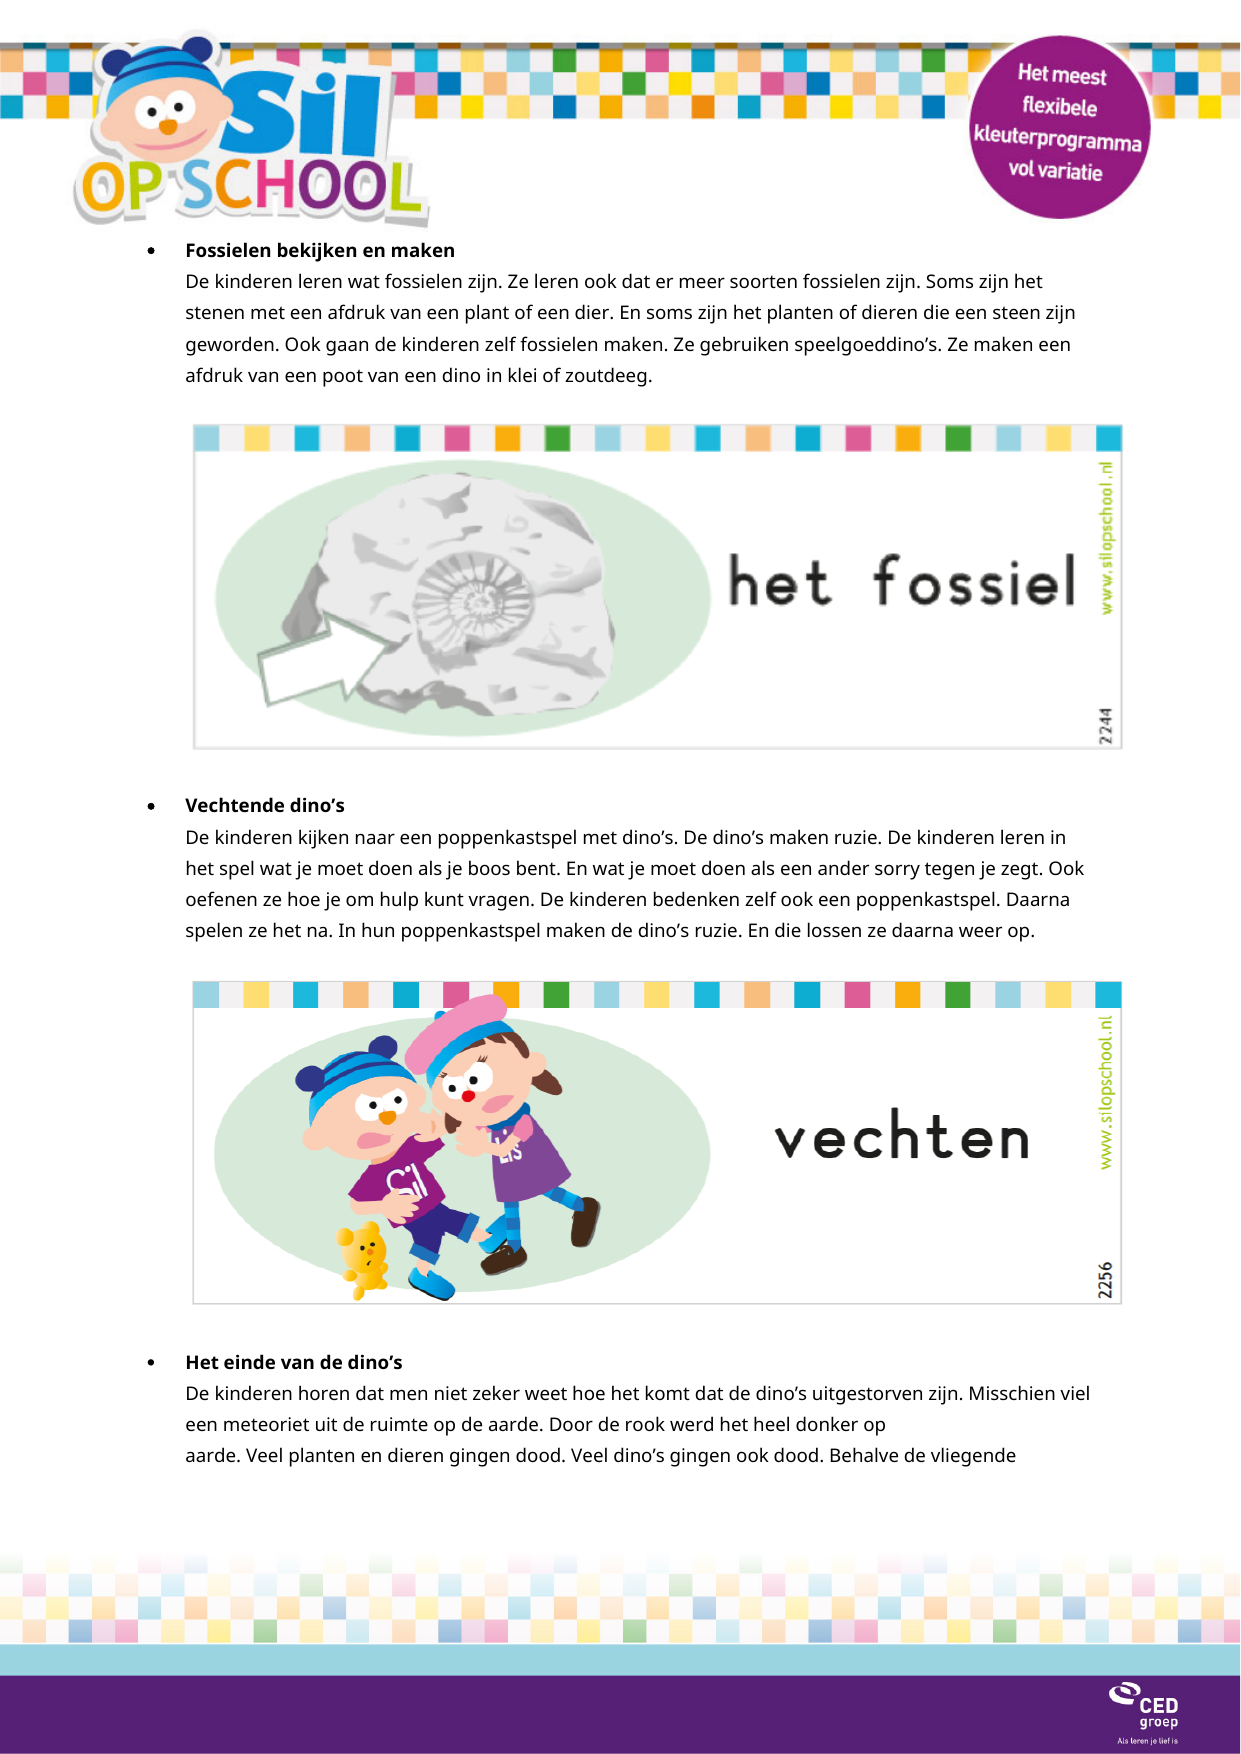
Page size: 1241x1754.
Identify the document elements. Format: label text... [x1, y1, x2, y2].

picture [185, 974, 1130, 1312]
list De kinderen horen dat men niet zeker weet hoe het komt dat de dino’s uitgestorven zijn. Misschien viel een meteoriet uit de ruimte op de aarde. Door de rook werd het heel donker op [185, 1374, 1093, 1437]
list aarde. Veel planten en dieren gingen dood. Veel dino’s gingen ook dood. Behalve de vliegende [185, 1437, 1093, 1468]
list Het einde van de dino’s [148, 1343, 1093, 1374]
list Fossielen bekijken en maken [148, 232, 1093, 263]
picture [185, 418, 1130, 756]
list Vechtende dino’s [148, 787, 1093, 818]
text De kinderen leren wat fossielen zijn. Ze leren ook dat er meer soorten fossielen zijn. Soms zijn het stenen met een afdruk van een plant of een dier. En soms zijn het planten of dieren die een steen zijn geworden. Ook gaan de kinderen zelf fossielen maken. Ze gebruiken speelgoeddino’s. Ze maken een afdruk van een poot van een dino in klei of zoutdeeg. [185, 263, 1093, 388]
text De kinderen kijken naar een poppenkastspel met dino’s. De dino’s maken ruzie. De kinderen leren in het spel wat je moet doen als je boos bent. En wat je moet doen als een ander sorry tegen je zegt. Ook oefenen ze hoe je om hulp kunt vragen. De kinderen bedenken zelf ook een poppenkastspel. Daarna spelen ze het na. In hun poppenkastspel maken de dino’s ruzie. En die lossen ze daarna weer op. [185, 818, 1093, 943]
picture [0, 25, 1241, 232]
picture [0, 1551, 1241, 1754]
